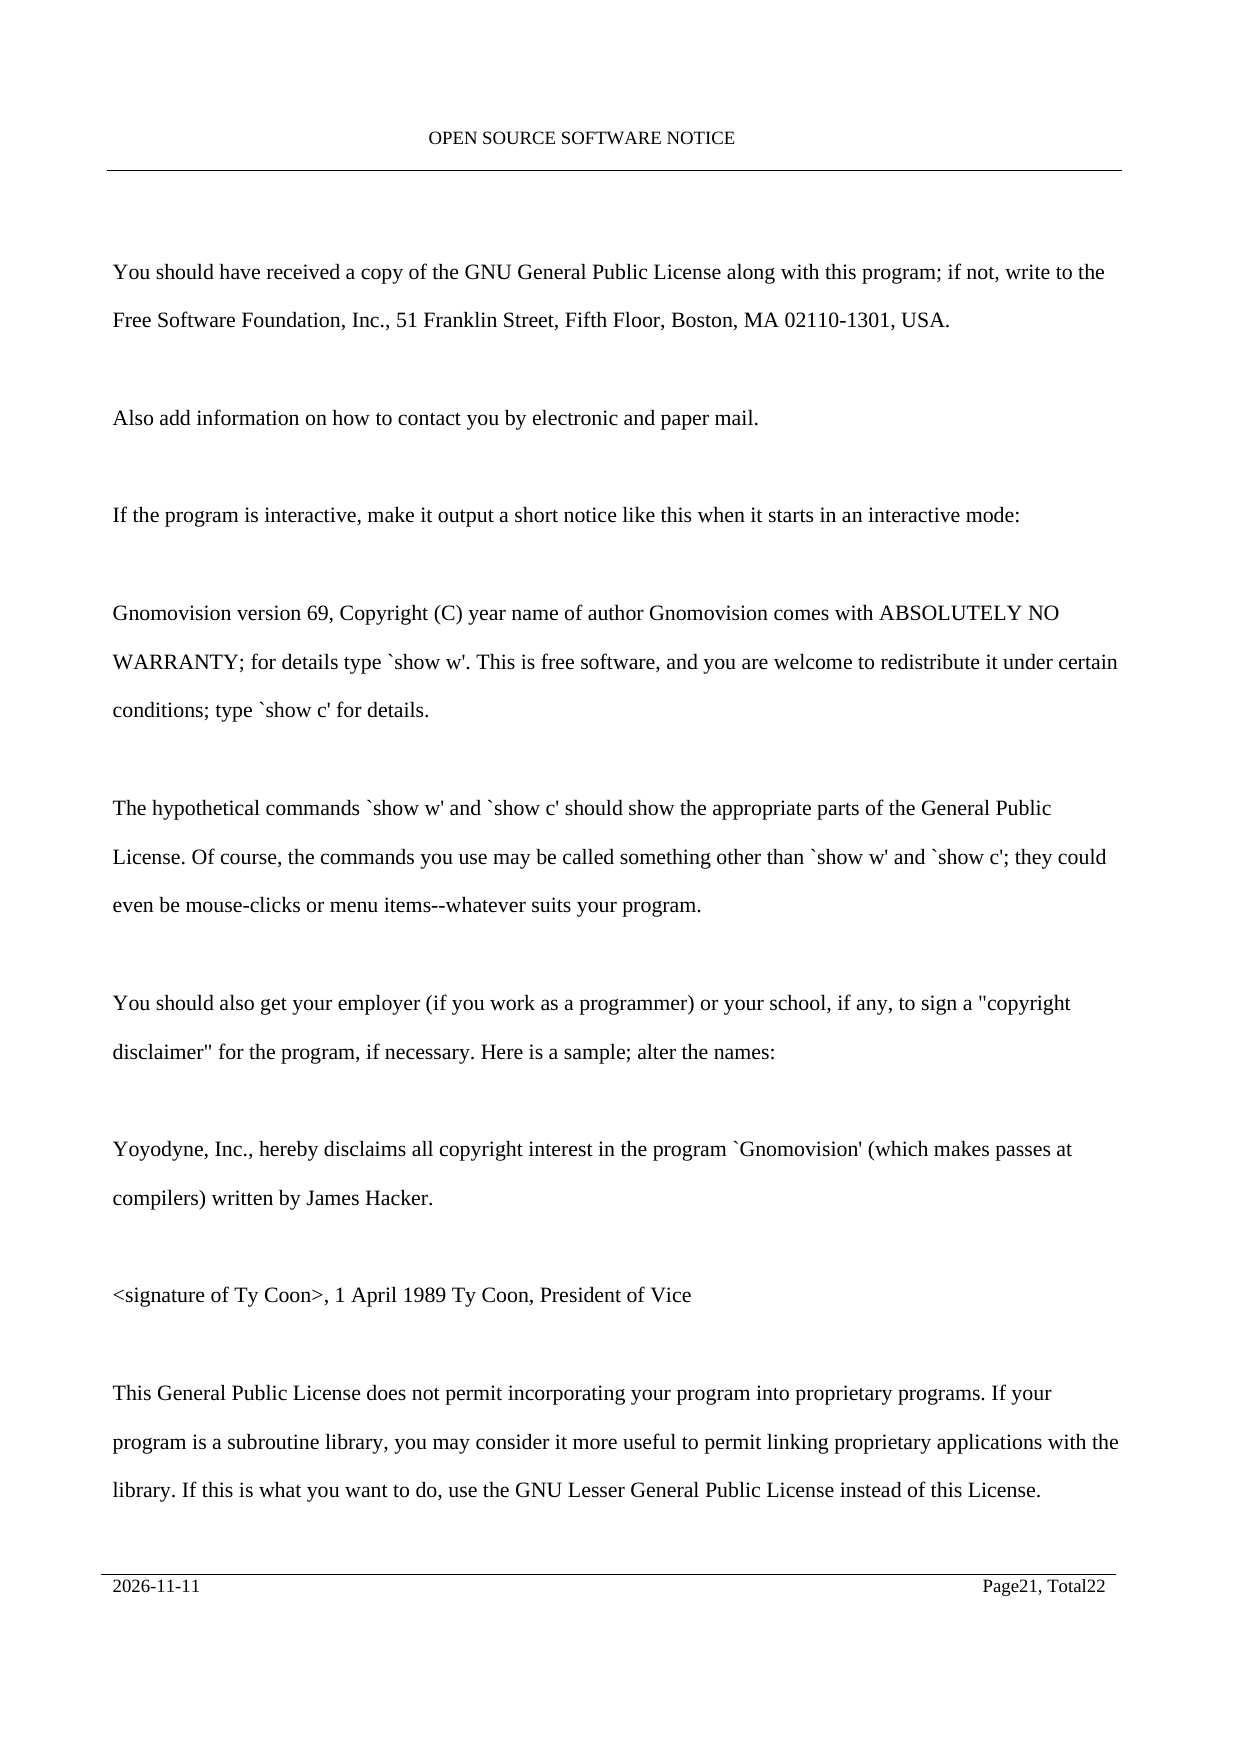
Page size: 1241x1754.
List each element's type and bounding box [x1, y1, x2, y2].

text [112, 206, 1128, 1506]
